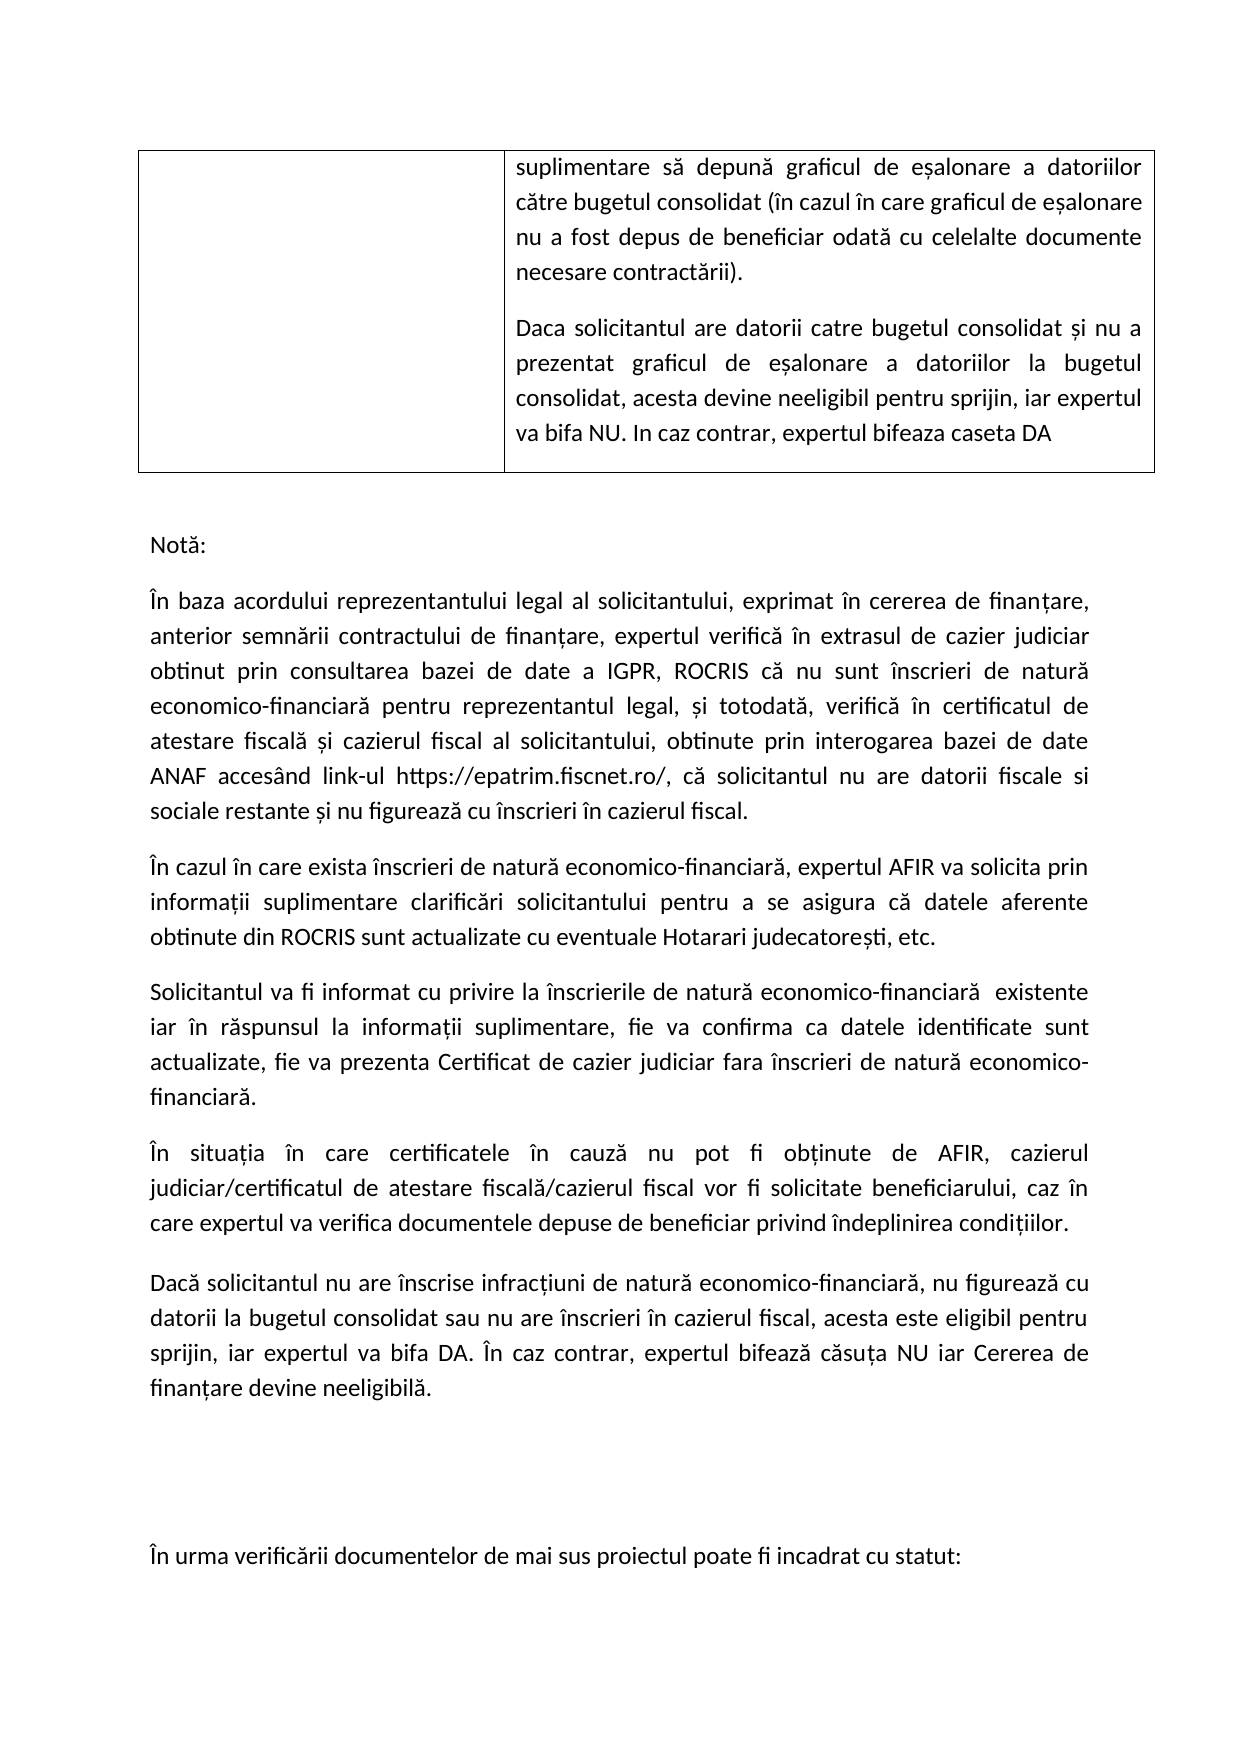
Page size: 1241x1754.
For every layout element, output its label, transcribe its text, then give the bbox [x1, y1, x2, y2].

text În cazul în care exista înscrieri de natură economico-financiară, expertul AFIR va solicita prin informaţii suplimentare clarificări solicitantului pentru a se asigura că datele aferente obtinute din ROCRIS sunt actualizate cu eventuale Hotarari judecatoreşti, etc. [150, 851, 1090, 951]
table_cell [505, 151, 1154, 472]
text Solicitantul va fi informat cu privire la înscrierile de natură economico-financiară existente iar în răspunsul la informații suplimentare, fie va confirma ca datele identificate sunt actualizate, fie va prezenta Certificat de cazier judiciar fara înscrieri de natură economico-financiară. [150, 976, 1090, 1112]
text Dacă solicitantul nu are înscrise infracțiuni de natură economico-financiară, nu figurează cu datorii la bugetul consolidat sau nu are înscrieri în cazierul fiscal, acesta este eligibil pentru sprijin, iar expertul va bifa DA. În caz contrar, expertul bifează căsuța NU iar Cererea de finanțare devine neeligibilă. [150, 1267, 1090, 1403]
text Notă: [150, 529, 1090, 559]
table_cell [139, 151, 504, 472]
text În urma verificării documentelor de mai sus proiectul poate fi incadrat cu statut: [150, 1540, 1090, 1570]
text În situaţia în care certificatele în cauză nu pot fi obţinute de AFIR, cazierul judiciar/certificatul de atestare fiscală/cazierul fiscal vor fi solicitate beneficiarului, caz în care expertul va verifica documentele depuse de beneficiar privind îndeplinirea condițiilor. [150, 1137, 1090, 1238]
text În baza acordului reprezentantului legal al solicitantului, exprimat în cererea de finanțare, anterior semnării contractului de finanțare, expertul verifică în extrasul de cazier judiciar obtinut prin consultarea bazei de date a IGPR, ROCRIS că nu sunt înscrieri de natură economico-financiară pentru reprezentantul legal, și totodată, verifică în certificatul de atestare fiscală și cazierul fiscal al solicitantului, obtinute prin interogarea bazei de date ANAF accesând link-ul https://epatrim.fiscnet.ro/, că solicitantul nu are datorii fiscale si sociale restante și nu figurează cu înscrieri în cazierul fiscal. [150, 585, 1090, 825]
